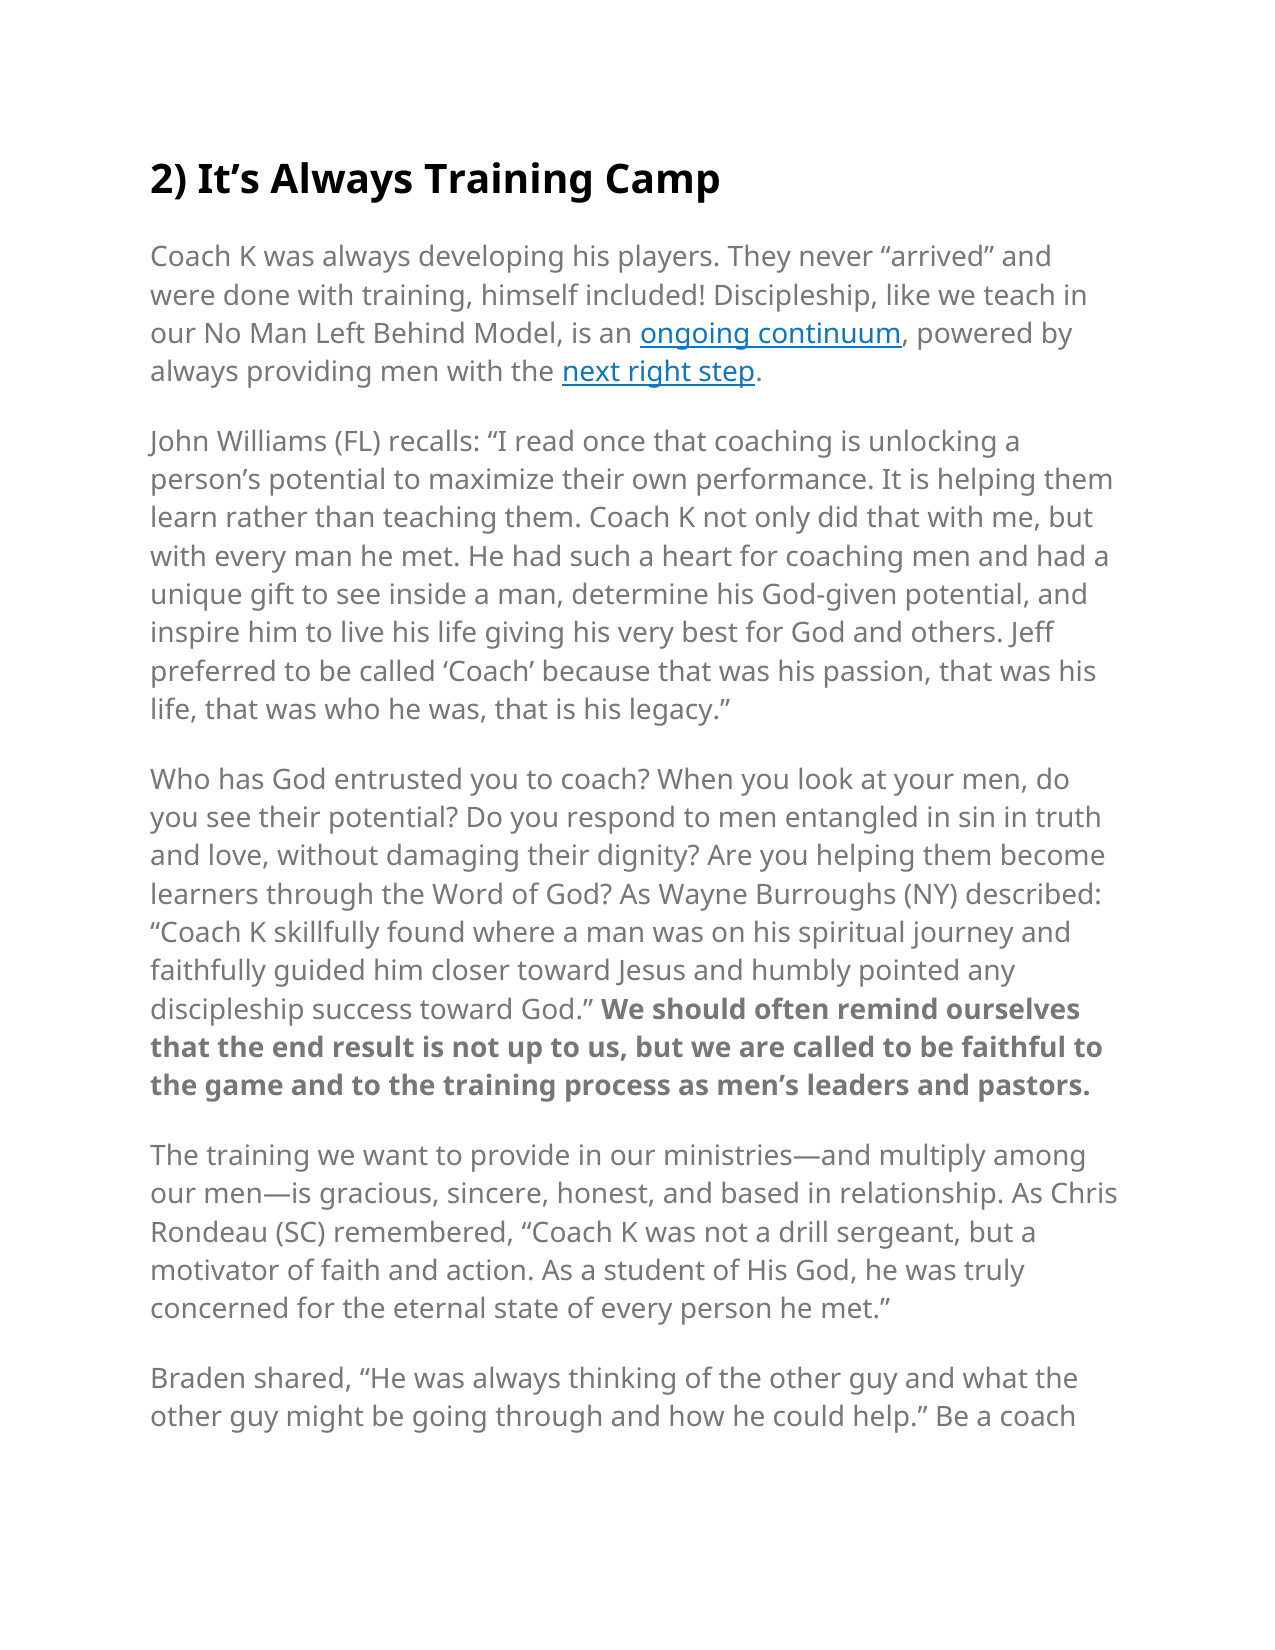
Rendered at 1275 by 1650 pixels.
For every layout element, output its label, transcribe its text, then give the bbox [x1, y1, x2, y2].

text Who has God entrusted you to coach? When you look at your men, do you see their potential? Do you respond to men entangled in sin in truth and love, without damaging their dignity? Are you helping them become learners through the Word of God? As Wayne Burroughs (NY) described: “Coach K skillfully found where a man was on his spiritual journey and faithfully guided him closer toward Jesus and humbly pointed any discipleship success toward God.” We should often remind ourselves that the end result is not up to us, but we are called to be faithful to the game and to the training process as men’s leaders and pastors. [150, 759, 1125, 1104]
text 2) It’s Always Training Camp [150, 150, 1125, 205]
text The training we want to provide in our ministries—and multiply among our men—is gracious, sincere, honest, and based in relationship. As Chris Rondeau (SC) remembered, “Coach K was not a drill sergeant, but a motivator of faith and action. As a student of His God, he was truly concerned for the eternal state of every person he met.” [150, 1135, 1125, 1327]
text Coach K was always developing his players. They never “arrived” and were done with training, himself included! Discipleship, like we teach in our No Man Left Behind Model, is an ongoing continuum, powered by always providing men with the next right step. [150, 237, 1125, 390]
text John Williams (FL) recalls: “I read once that coaching is unlocking a person’s potential to maximize their own performance. It is helping them learn rather than teaching them. Coach K not only did that with me, but with every man he met. He had such a heart for coaching men and had a unique gift to see inside a man, determine his God-given potential, and inspire him to live his life giving his very best for God and others. Jeff preferred to be called ‘Coach’ because that was his passion, that was his life, that was who he was, that is his legacy.” [150, 421, 1125, 728]
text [150, 1358, 1125, 1435]
